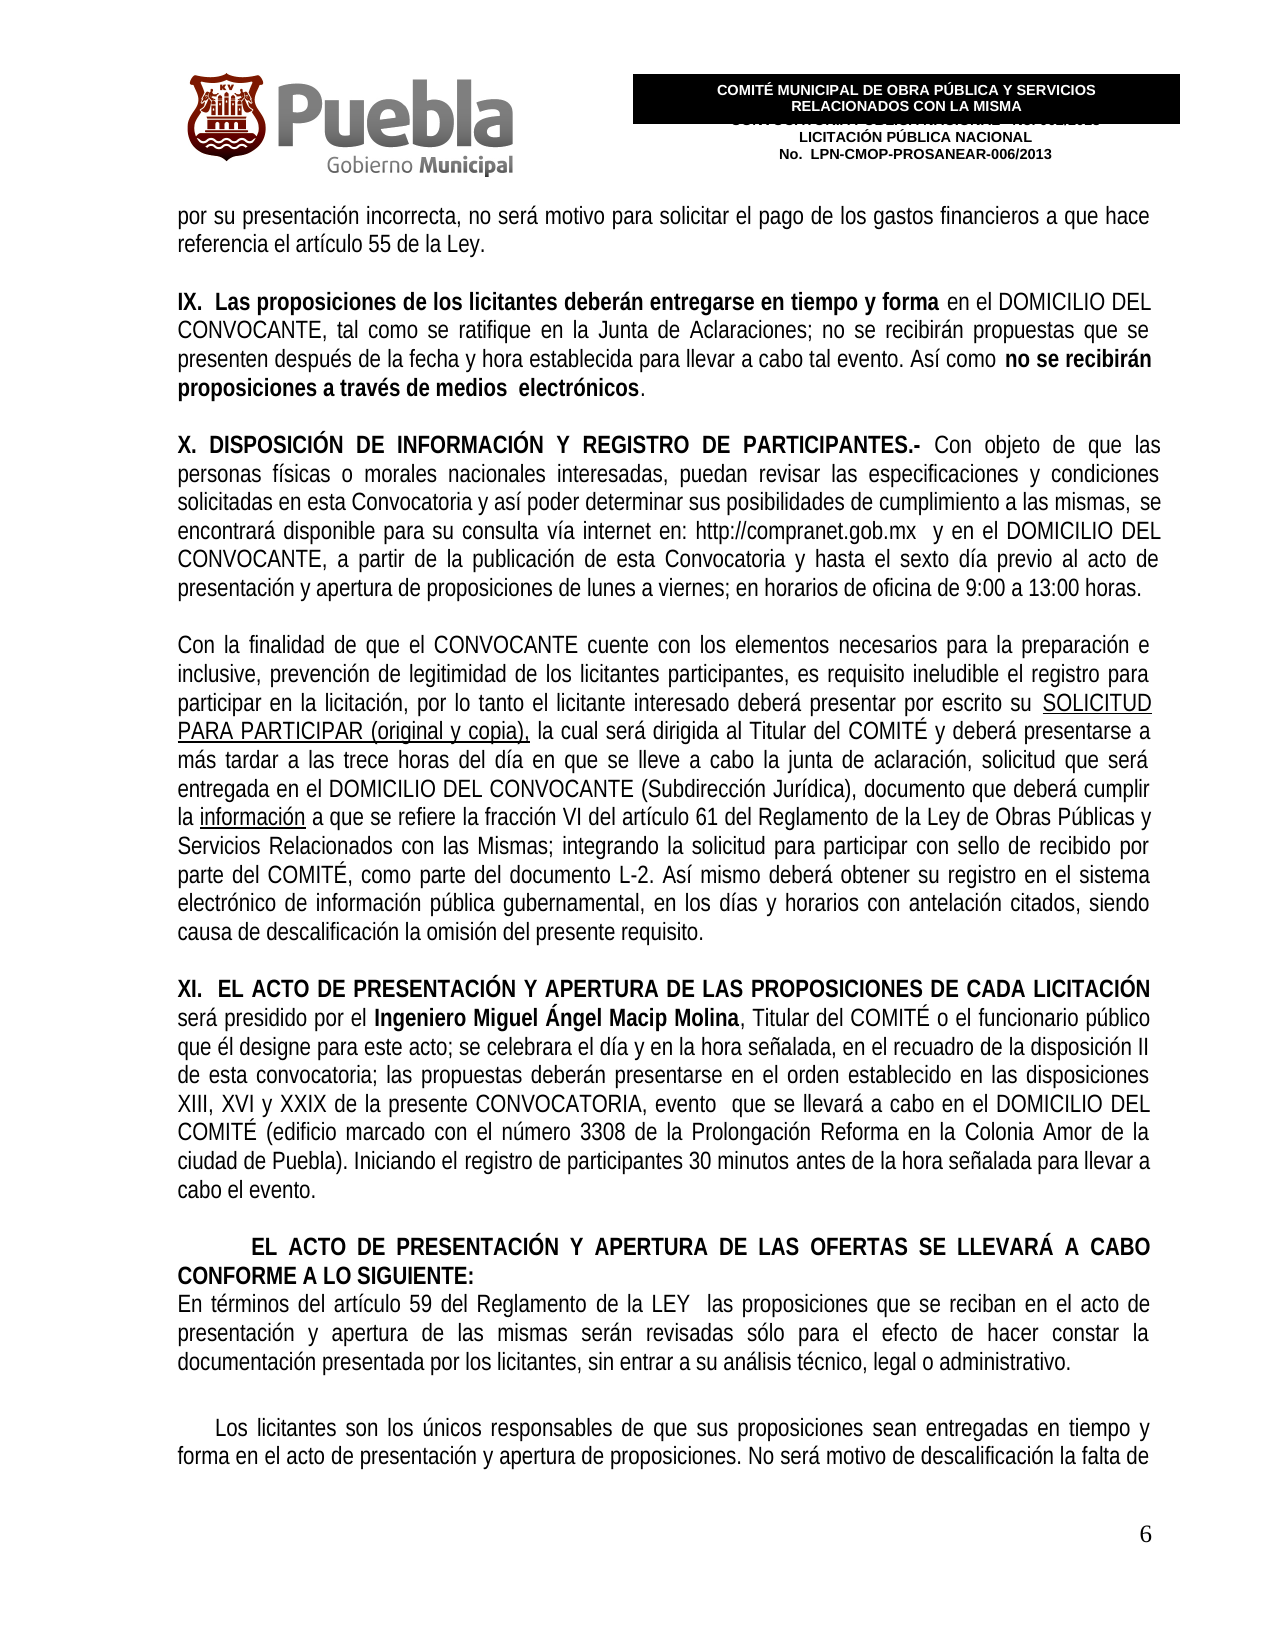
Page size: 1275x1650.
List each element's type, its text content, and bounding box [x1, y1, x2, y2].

text EL ACTO DE PRESENTACIÓN Y APERTURA DE LAS OFERTAS SE LLEVARÁ A CABO CONFORME A LO SIGUIENTE: [177, 1232, 1152, 1289]
text X. DISPOSICIÓN DE INFORMACIÓN Y REGISTRO DE PARTICIPANTES.- Con objeto de que las personas físicas o morales nacionales interesadas, puedan revisar las especificaciones y condiciones solicitadas en esta Convocatoria y así poder determinar sus posibilidades de cumplimiento a las mismas, se encontrará disponible para su consulta vía internet en: http://compranet.gob.mx y en el DOMICILIO DEL CONVOCANTE, a partir de la publicación de esta Convocatoria y hasta el sexto día previo al acto de presentación y apertura de proposiciones de lunes a viernes; en horarios de oficina de 9:00 a 13:00 horas. [177, 430, 1161, 602]
text IX. Las proposiciones de los licitantes deberán entregarse en tiempo y forma en el DOMICILIO DEL CONVOCANTE, tal como se ratifique en la Junta de Aclaraciones; no se recibirán propuestas que se presenten después de la fecha y hora establecida para llevar a cabo tal evento. Así como no se recibirán proposiciones a través de medios electrónicos. [177, 287, 1152, 401]
picture [187, 73, 513, 177]
text XI. EL ACTO DE PRESENTACIÓN Y APERTURA DE LAS PROPOSICIONES DE CADA LICITACIÓN será presidido por el Ingeniero Miguel Ángel Macip Molina, Titular del COMITÉ o el funcionario público que él designe para este acto; se celebrara el día y en la hora señalada, en el recuadro de la disposición II de esta convocatoria; las propuestas deberán presentarse en el orden establecido en las disposiciones XIII, XVI y XXIX de la presente CONVOCATORIA, evento que se llevará a cabo en el DOMICILIO DEL COMITÉ (edificio marcado con el número 3308 de la Prolongación Reforma en la Colonia Amor de la ciudad de Puebla). Iniciando el registro de participantes 30 minutos antes de la hora señalada para llevar a cabo el evento. [177, 974, 1152, 1203]
text Con la finalidad de que el CONVOCANTE cuente con los elementos necesarios para la preparación e inclusive, prevención de legitimidad de los licitantes participantes, es requisito ineludible el registro para participar en la licitación, por lo tanto el licitante interesado deberá presentar por escrito su SOLICITUD PARA PARTICIPAR (original y copia), la cual será dirigida al Titular del COMITÉ y deberá presentarse a más tardar a las trece horas del día en que se lleve a cabo la junta de aclaración, solicitud que será entregada en el DOMICILIO DEL CONVOCANTE (Subdirección Jurídica), documento que deberá cumplir la información a que se refiere la fracción VI del artículo 61 del Reglamento de la Ley de Obras Públicas y Servicios Relacionados con las Mismas; integrando la solicitud para participar con sello de recibido por parte del COMITÉ, como parte del documento L-2. Así mismo deberá obtener su registro en el sistema electrónico de información pública gubernamental, en los días y horarios con antelación citados, siendo causa de descalificación la omisión del presente requisito. [177, 630, 1152, 946]
text En términos del artículo 59 del Reglamento de la LEY las proposiciones que se reciban en el acto de presentación y apertura de las mismas serán revisadas sólo para el efecto de hacer constar la documentación presentada por los licitantes, sin entrar a su análisis técnico, legal o administrativo. [177, 1289, 1152, 1375]
